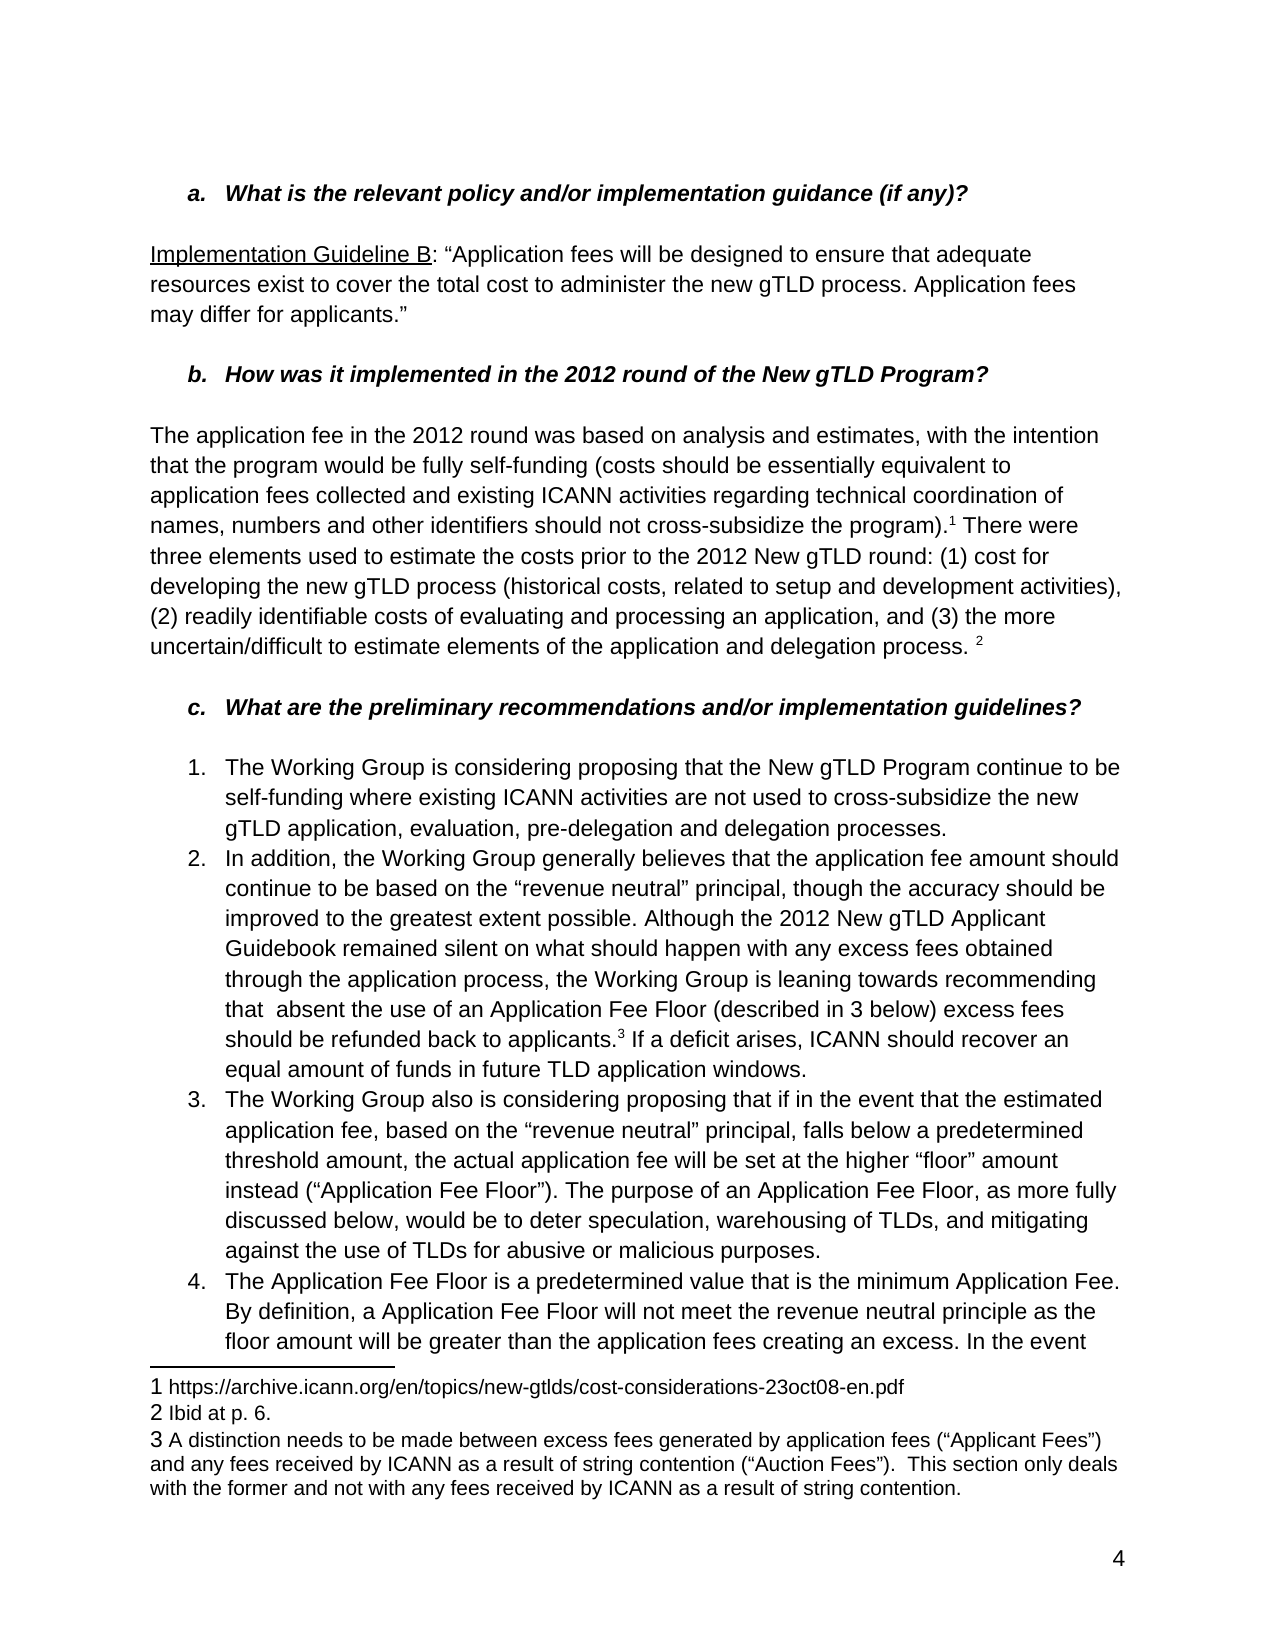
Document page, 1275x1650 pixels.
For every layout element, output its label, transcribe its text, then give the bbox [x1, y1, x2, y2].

text The application fee in the 2012 round was based on analysis and estimates, with the intention that the program would be fully self-funding (costs should be essentially equivalent to application fees collected and existing ICANN activities regarding technical coordination of names, numbers and other identifiers should not cross-subsidize the program). There were three elements used to estimate the costs prior to the 2012 New gTLD round: (1) cost for developing the new gTLD process (historical costs, related to setup and development activities), (2) readily identifiable costs of evaluating and processing an application, and (3) the more uncertain/difficult to estimate elements of the application and delegation process. [150, 422, 1125, 660]
list How was it implemented in the 2012 round of the New gTLD Program? [187, 361, 1125, 388]
list The Working Group also is considering proposing that if in the event that the estimated application fee, based on the “revenue neutral” principal, falls below a predetermined threshold amount, the actual application fee will be set at the higher “floor” amount instead (“Application Fee Floor”). The purpose of an Application Fee Floor, as more fully discussed below, would be to deter speculation, warehousing of TLDs, and mitigating against the use of TLDs for abusive or malicious purposes. [187, 1086, 1125, 1264]
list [187, 1268, 1125, 1354]
list What are the preliminary recommendations and/or implementation guidelines? [187, 694, 1125, 720]
list The Working Group is considering proposing that the New gTLD Program continue to be self-funding where existing ICANN activities are not used to cross-subsidize the new gTLD application, evaluation, pre-delegation and delegation processes. [187, 754, 1125, 841]
list What is the relevant policy and/or implementation guidance (if any)? [187, 180, 1125, 207]
list In addition, the Working Group generally believes that the application fee amount should continue to be based on the “revenue neutral” principal, though the accuracy should be improved to the greatest extent possible. Although the 2012 New gTLD Applicant Guidebook remained silent on what should happen with any excess fees obtained through the application process, the Working Group is leaning towards recommending that absent the use of an Application Fee Floor (described in 3 below) excess fees should be refunded back to applicants. If a deficit arises, ICANN should recover an equal amount of funds in future TLD application windows. [187, 845, 1125, 1083]
text Implementation Guideline B: “Application fees will be designed to ensure that adequate resources exist to cover the total cost to administer the new gTLD process. Application fees may differ for applicants.” [150, 241, 1125, 327]
